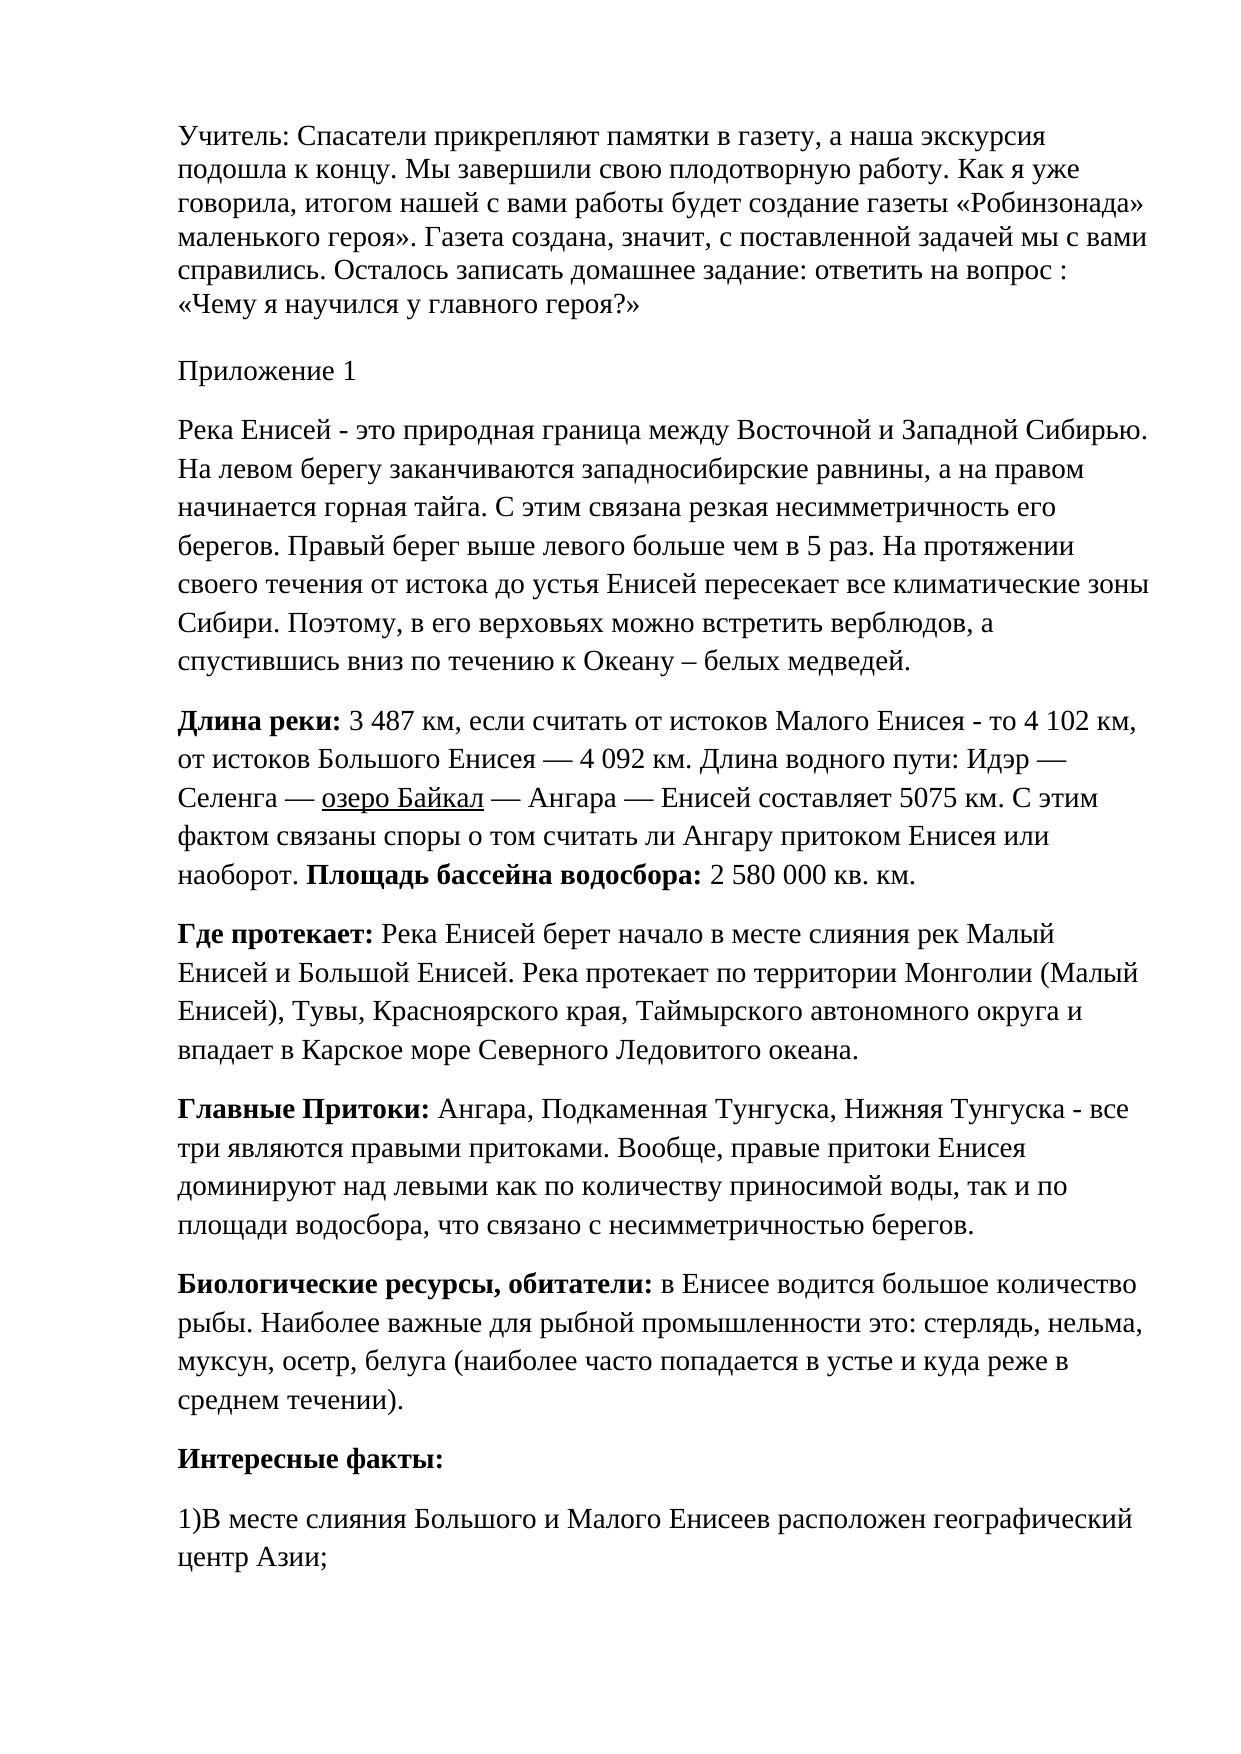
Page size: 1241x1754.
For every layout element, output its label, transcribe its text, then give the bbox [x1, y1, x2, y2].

text Главные Притоки: Ангара, Подкаменная Тунгуска, Нижняя Тунгуска - все три являются правыми притоками. Вообще, правые притоки Енисея доминируют над левыми как по количеству приносимой воды, так и по площади водосбора, что связано с несимметричностью берегов. [177, 1091, 1152, 1241]
text Где протекает: Река Енисей берет начало в месте слияния рек Малый Енисей и Большой Енисей. Река протекает по территории Монголии (Малый Енисей), Тувы, Красноярского края, Таймырского автономного округа и впадает в Карское море Северного Ледовитого океана. [177, 916, 1152, 1066]
text Биологические ресурсы, обитатели: в Енисее водится большое количество рыбы. Наиболее важные для рыбной промышленности это: стерлядь, нельма, муксун, осетр, белуга (наиболее часто попадается в устье и куда реже в среднем течении). [177, 1266, 1152, 1416]
text Река Енисей - это природная граница между Восточной и Западной Сибирью. На левом берегу заканчиваются западносибирские равнины, а на правом начинается горная тайга. С этим связана резкая несимметричность его берегов. Правый берег выше левого больше чем в 5 раз. На протяжении своего течения от истока до устья Енисей пересекает все климатические зоны Сибири. Поэтому, в его верховьях можно встретить верблюдов, а спустившись вниз по течению к Океану – белых медведей. [177, 412, 1152, 677]
text 1)В месте слияния Большого и Малого Енисеев расположен географический центр Азии; [177, 1501, 1152, 1573]
text Длина реки: 3 487 км, если считать от истоков Малого Енисея - то 4 102 км, от истоков Большого Енисея — 4 092 км. Длина водного пути: Идэр — Селенга — озеро Байкал — Ангара — Енисей составляет 5075 км. С этим фактом связаны споры о том считать ли Ангару притоком Енисея или наоборот. Площадь бассейна водосбора: 2 580 000 кв. км. [177, 703, 1152, 891]
text Интересные факты: [177, 1441, 1152, 1475]
text Приложение 1 [177, 353, 1152, 386]
text Учитель: Спасатели прикрепляют памятки в газету, а наша экскурсия подошла к концу. Мы завершили свою плодотворную работу. Как я уже говорила, итогом нашей с вами работы будет создание газеты «Робинзонада» маленького героя». Газета создана, значит, с поставленной задачей мы с вами справились. Осталось записать домашнее задание: ответить на вопрос : «Чему я научился у главного героя?» [177, 118, 1152, 319]
